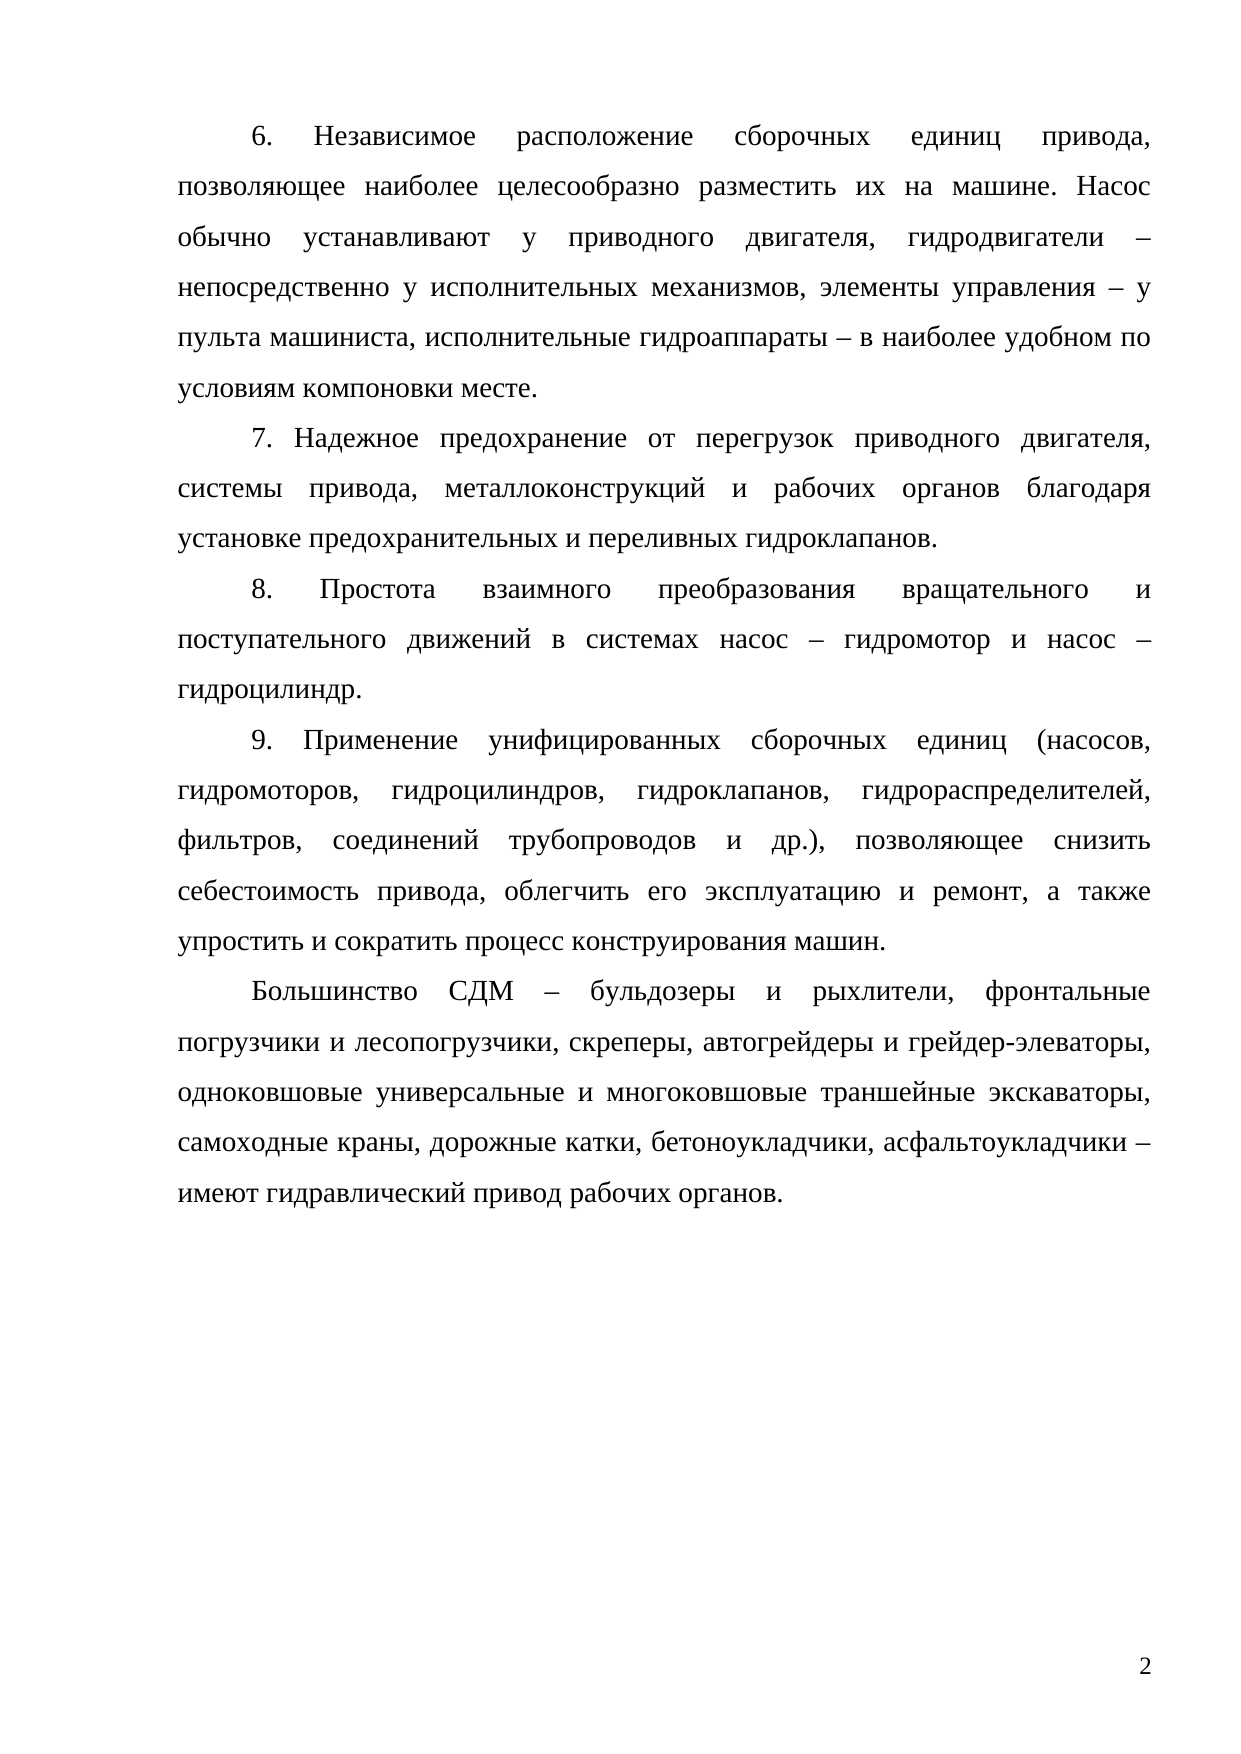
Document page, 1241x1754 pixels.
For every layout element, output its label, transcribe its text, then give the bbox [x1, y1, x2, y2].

text 6. Независимое расположение сборочных единиц привода, позволяющее наиболее целесообразно разместить их на машине. Насос обычно устанавливают у приводного двигателя, гидродвигатели – непосредственно у исполнительных механизмов, элементы управления – у пульта машиниста, исполнительные гидроаппараты – в наиболее удобном по условиям компоновки месте. [177, 118, 1152, 403]
text 8. Простота взаимного преобразования вращательного и поступательного движений в системах насос – гидромотор и насос – гидроцилиндр. [177, 571, 1152, 705]
text Большинство СДМ – бульдозеры и рыхлители, фронтальные погрузчики и лесопогрузчики, скреперы, автогрейдеры и грейдер-элеваторы, одноковшовые универсальные и многоковшовые траншейные экскаваторы, самоходные краны, дорожные катки, бетоноукладчики, асфальтоукладчики – имеют гидравлический привод рабочих органов. [177, 973, 1152, 1208]
text 9. Применение унифицированных сборочных единиц (насосов, гидромоторов, гидроцилиндров, гидроклапанов, гидрораспределителей, фильтров, соединений трубопроводов и др.), позволяющее снизить себестоимость привода, облегчить его эксплуатацию и ремонт, а также упростить и сократить процесс конструирования машин. [177, 722, 1152, 957]
text 7. Надежное предохранение от перегрузок приводного двигателя, системы привода, металлоконструкций и рабочих органов благодаря установке предохранительных и переливных гидроклапанов. [177, 420, 1152, 554]
